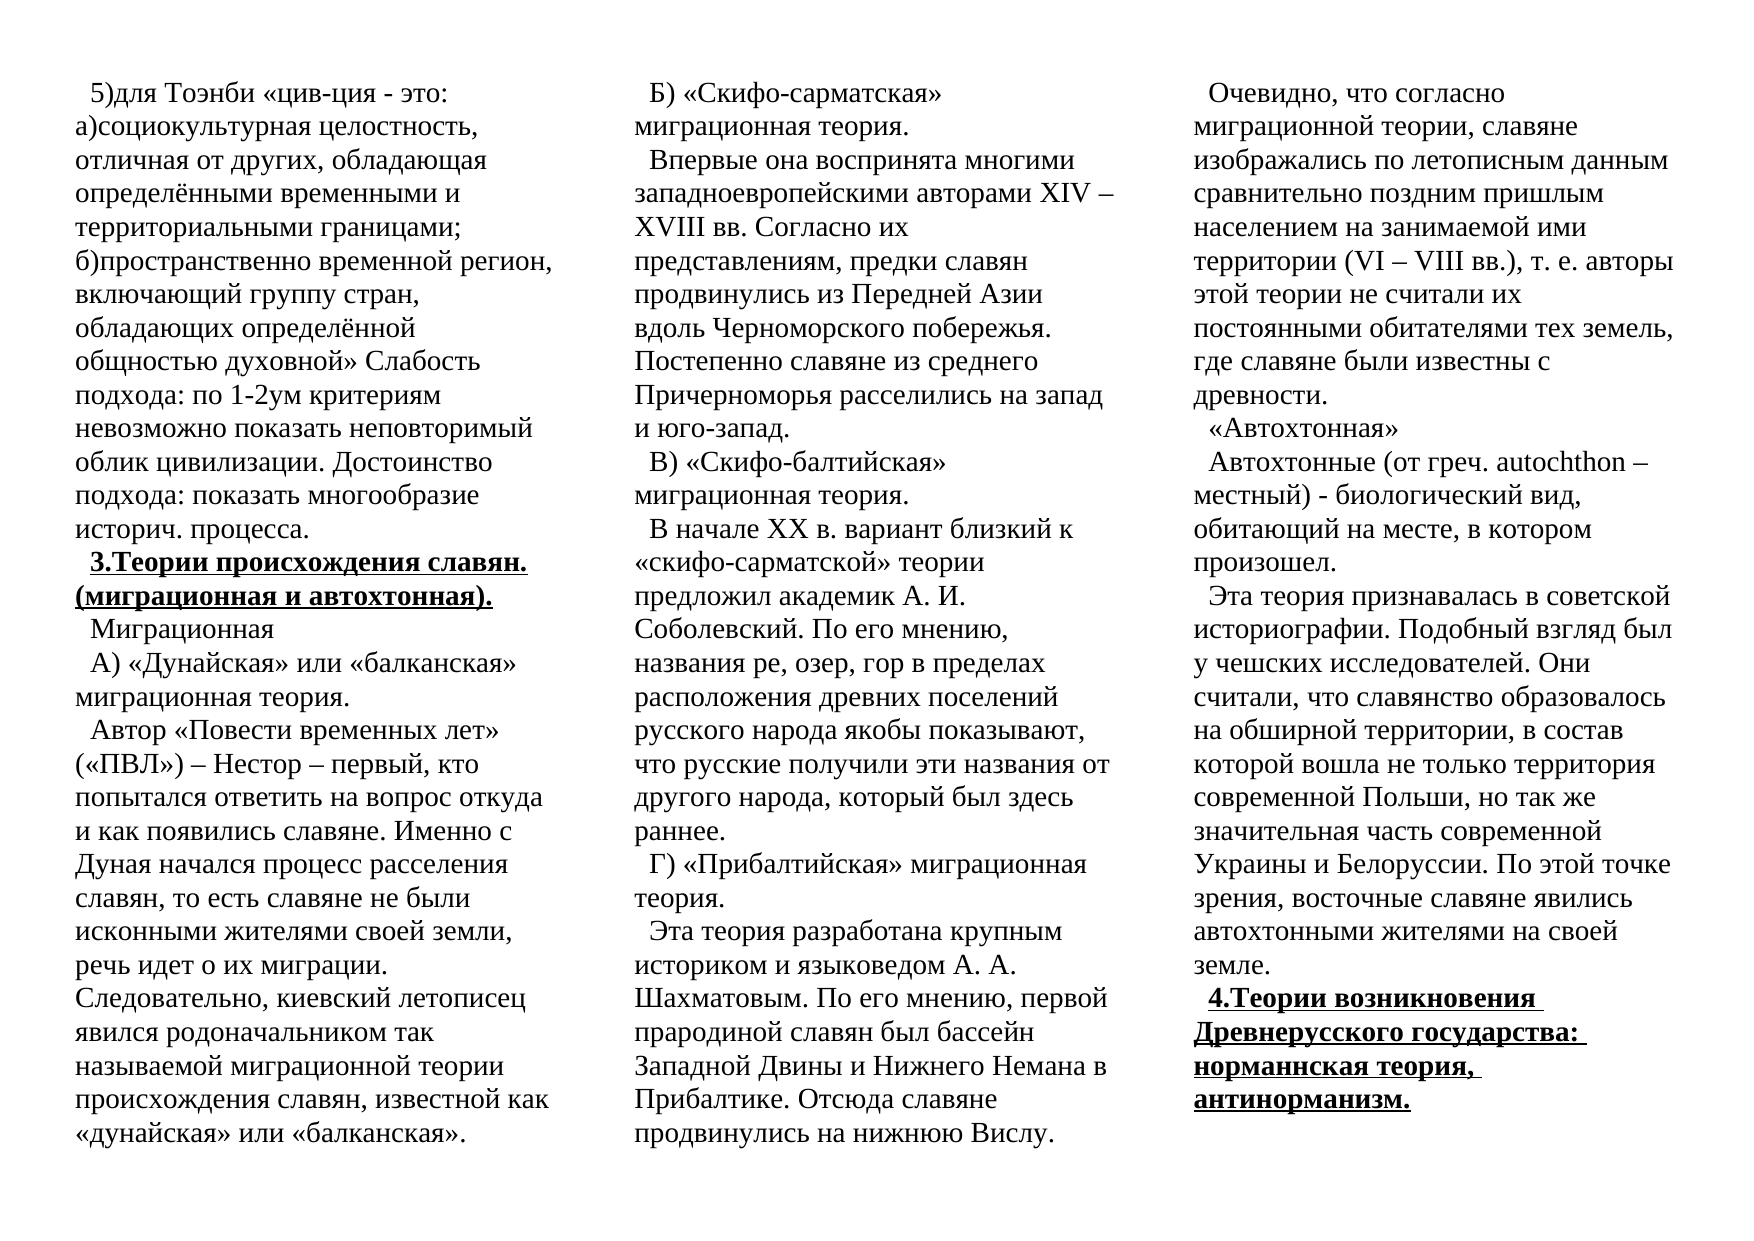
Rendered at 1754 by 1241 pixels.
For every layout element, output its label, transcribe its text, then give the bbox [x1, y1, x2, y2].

text А) «Дунайская» или «балканская» миграционная теория. [75, 645, 560, 712]
text Б) «Скифо-сарматская» миграционная теория. [634, 75, 1119, 142]
text Автохтонные (от греч. autochthon – местный) - биологический вид, обитающий на месте, в котором произошел. [1193, 444, 1679, 578]
text 5)для Тоэнби «цив-ция - это: а)социокультурная целостность, отличная от других, обладающая определёнными временными и территориальными границами; б)пространственно временной регион, включающий группу стран, обладающих определённой общностью духовной» Слабость подхода: по 1-2ум критериям невозможно показать неповторимый облик цивилизации. Достоинство подхода: показать многообразие историч. процесса. [75, 75, 560, 544]
text Очевидно, что согласно миграционной теории, славяне изображались по летописным данным сравнительно поздним пришлым населением на занимаемой ими территории (VI – VIII вв.), т. е. авторы этой теории не считали их постоянными обитателями тех земель, где славяне были известны с древности. [1193, 75, 1679, 410]
text 3.Теории происхождения славян.(миграционная и автохтонная). [75, 544, 560, 612]
text Миграционная [75, 612, 560, 645]
text Эта теория разработана крупным историком и языковедом А. А. Шахматовым. По его мнению, первой прародиной славян был бассейн Западной Двины и Нижнего Немана в Прибалтике. Отсюда славяне продвинулись на нижнюю Вислу. [634, 913, 1119, 1148]
text 4.Теории возникновения Древнерусского государства: норманнская теория, антинорманизм. [1193, 981, 1679, 1115]
text Впервые она воспринята многими западноевропейскими авторами XIV – XVIII вв. Согласно их представлениям, предки славян продвинулись из Передней Азии вдоль Черноморского побережья. Постепенно славяне из среднего Причерноморья расселились на запад и юго-запад. [634, 142, 1119, 444]
text Эта теория признавалась в советской историографии. Подобный взгляд был у чешских исследователей. Они считали, что славянство образовалось на обширной территории, в состав которой вошла не только территория современной Польши, но так же значительная часть современной Украины и Белоруссии. По этой точке зрения, восточные славяне явились автохтонными жителями на своей земле. [1193, 578, 1679, 981]
text Г) «Прибалтийская» миграционная теория. [634, 846, 1119, 913]
text Автор «Повести временных лет» («ПВЛ») – Нестор – первый, кто попытался ответить на вопрос откуда и как появились славяне. Именно с Дуная начался процесс расселения славян, то есть славяне не были исконными жителями своей земли, речь идет о их миграции. Следовательно, киевский летописец явился родоначальником так называемой миграционной теории происхождения славян, известной как «дунайская» или «балканская». [75, 712, 560, 1148]
text В начале XX в. вариант близкий к «скифо-сарматской» теории предложил академик А. И. Соболевский. По его мнению, названия ре, озер, гор в пределах расположения древних поселений русского народа якобы показывают, что русские получили эти названия от другого народа, который был здесь раннее. [634, 511, 1119, 846]
text «Автохтонная» [1193, 410, 1679, 444]
text В) «Скифо-балтийская» миграционная теория. [634, 444, 1119, 511]
